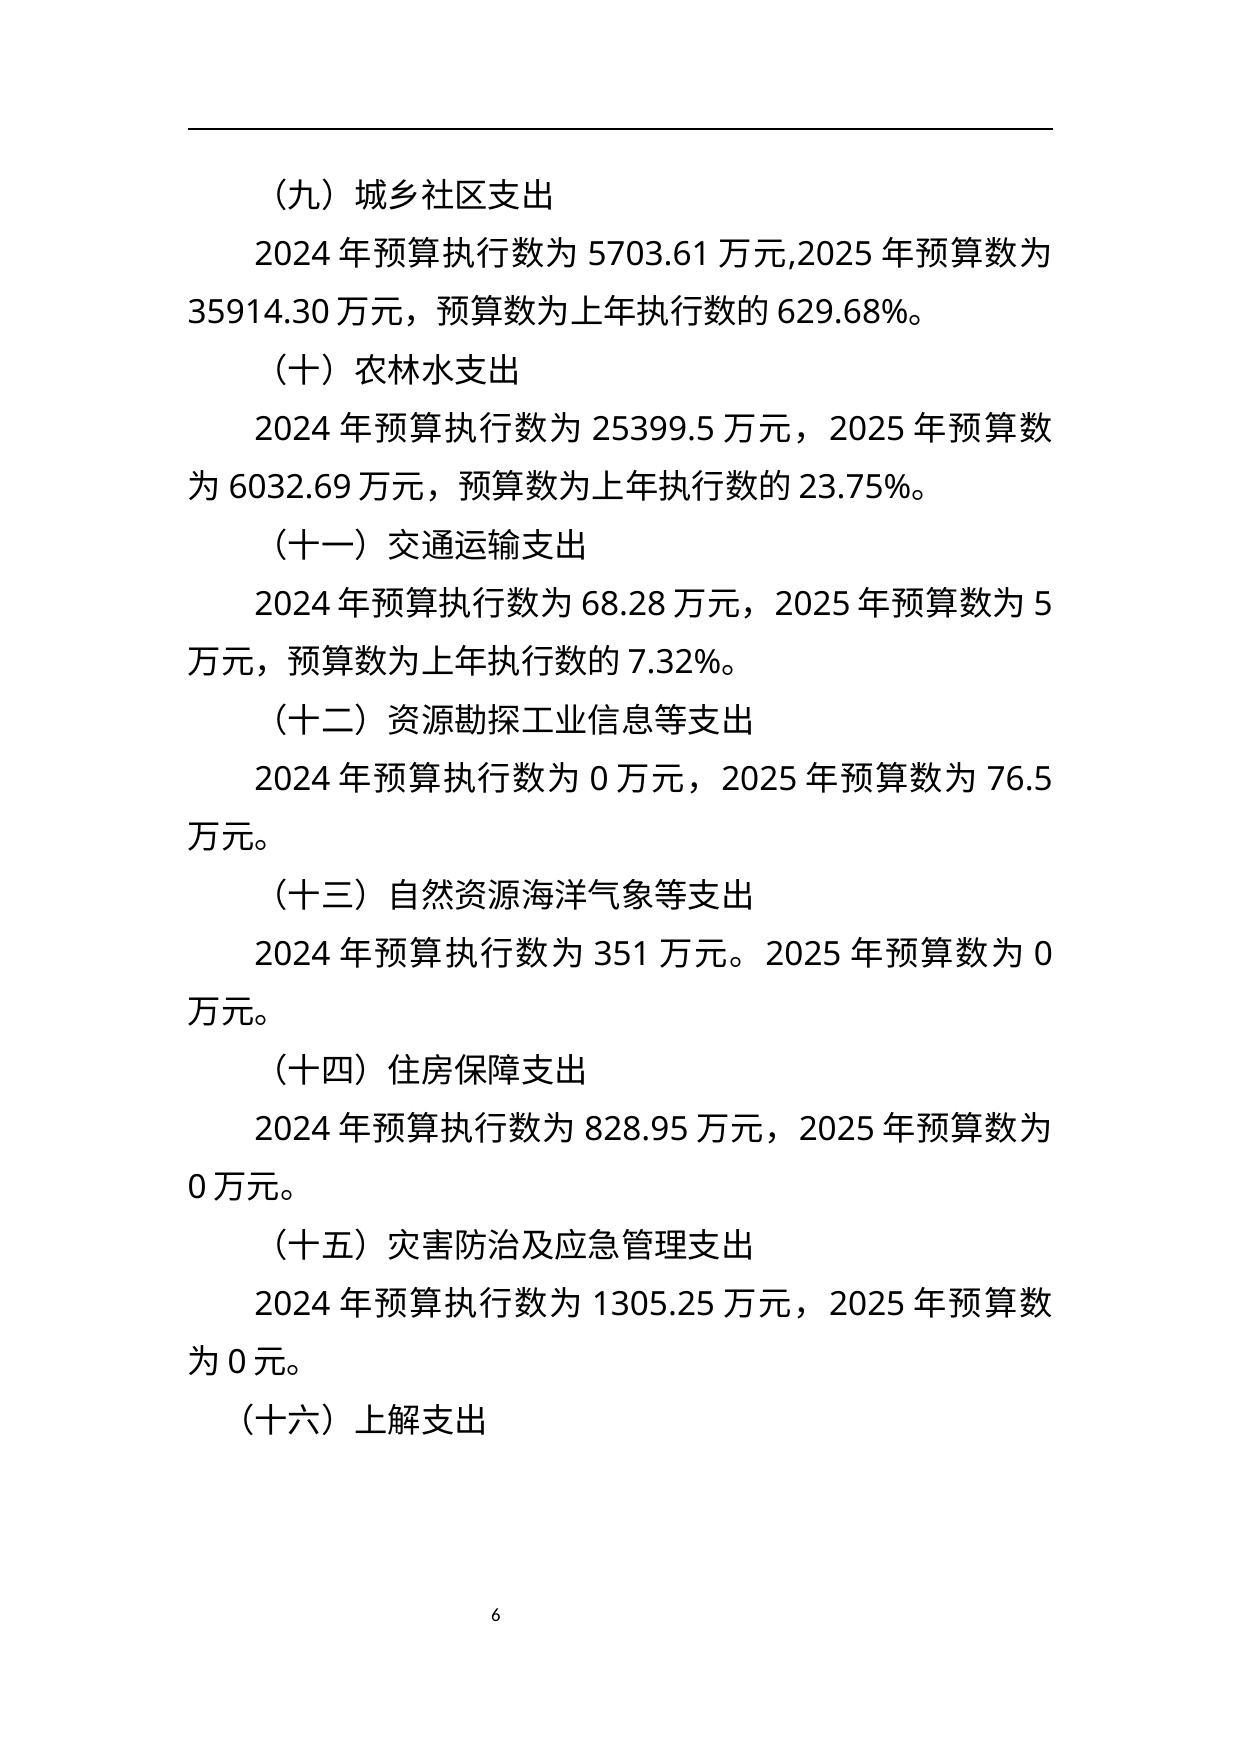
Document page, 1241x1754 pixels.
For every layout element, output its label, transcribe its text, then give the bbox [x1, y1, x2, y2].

text （十）农林水支出 [187, 335, 1053, 394]
list 资源勘探工业信息等支出 [187, 685, 1053, 744]
text 2024年预算执行数为828.95万元，2025年预算数为0万元。 [187, 1094, 1053, 1210]
text 2024年预算执行数为351万元。2025年预算数为0万元。 [187, 919, 1053, 1035]
list （十六）上解支出 [187, 1385, 1053, 1444]
text 2024年预算执行数为5703.61万元,2025年预算数为 35914.30万元，预算数为上年执行数的629.68%。 [187, 219, 1053, 335]
text （十四）住房保障支出 [187, 1035, 1053, 1094]
text 2024年预算执行数为1305.25万元，2025年预算数为0元。 [187, 1269, 1053, 1385]
text （九）城乡社区支出 [187, 160, 1053, 219]
text 2024年预算执行数为68.28万元，2025年预算数为5万元，预算数为上年执行数的7.32%。 [187, 569, 1053, 685]
text （十五）灾害防治及应急管理支出 [187, 1210, 1053, 1269]
text 2024年预算执行数为25399.5万元，2025年预算数为 6032.69万元，预算数为上年执行数的23.75%。 [187, 394, 1053, 510]
text （十三）自然资源海洋气象等支出 [187, 860, 1053, 919]
list 2024年预算执行数为0万元，2025年预算数为76.5万元。 [187, 744, 1053, 860]
text （十一）交通运输支出 [187, 510, 1053, 569]
